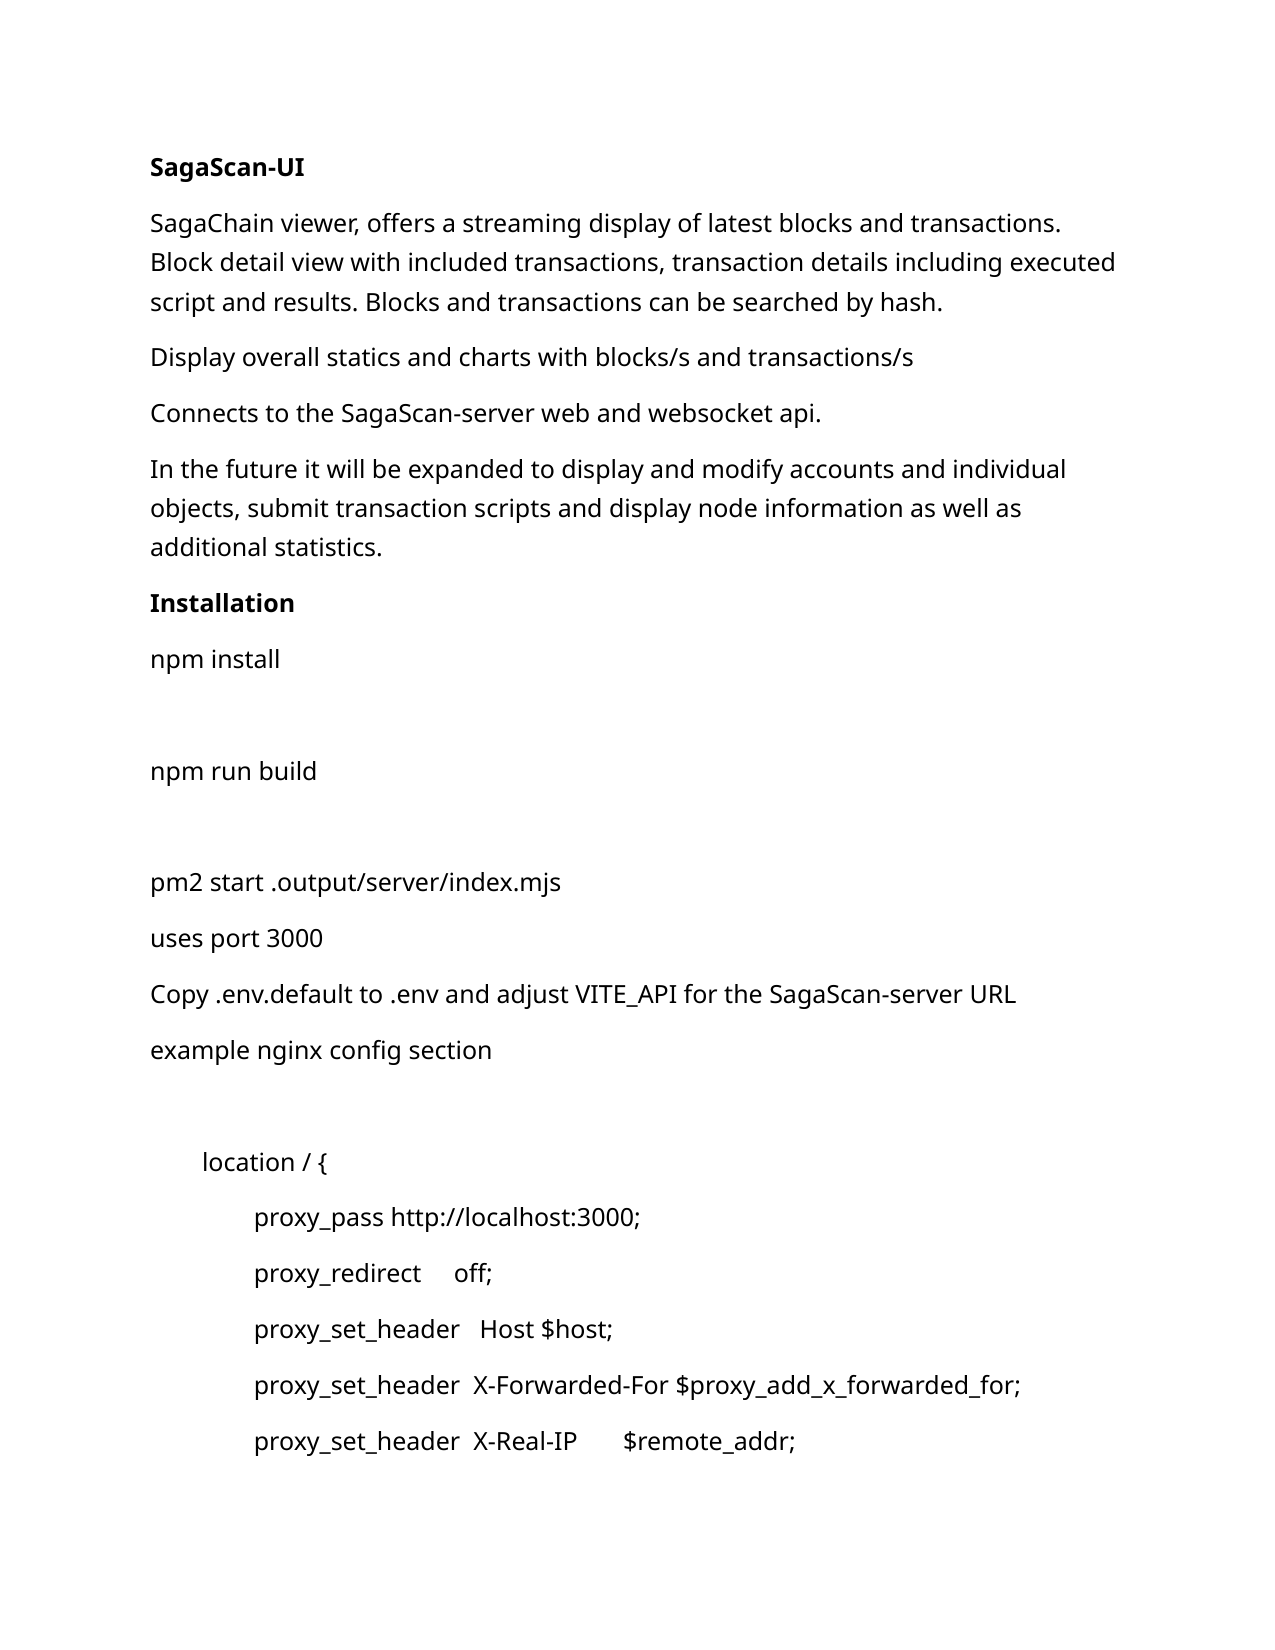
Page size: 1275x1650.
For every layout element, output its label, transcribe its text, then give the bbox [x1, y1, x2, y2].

text location / { [150, 1144, 1125, 1178]
text proxy_redirect off; [150, 1256, 1125, 1290]
text proxy_set_header X-Forwarded-For $proxy_add_x_forwarded_for; [150, 1367, 1125, 1402]
text npm run build [150, 753, 1125, 787]
text proxy_pass http://localhost:3000; [150, 1200, 1125, 1234]
text SagaChain viewer, offers a streaming display of latest blocks and transactions. Block detail view with included transactions, transaction details including executed script and results. Blocks and transactions can be searched by hash. [150, 206, 1125, 318]
text pm2 start .output/server/index.mjs [150, 865, 1125, 899]
text proxy_set_header X-Real-IP $remote_addr; [150, 1423, 1125, 1457]
text Display overall statics and charts with blocks/s and transactions/s [150, 340, 1125, 374]
text SagaScan-UI [150, 150, 1125, 184]
text proxy_set_header Host $host; [150, 1312, 1125, 1346]
text uses port 3000 [150, 921, 1125, 955]
text Connects to the SagaScan-server web and websocket api. [150, 396, 1125, 430]
text npm install [150, 642, 1125, 676]
text In the future it will be expanded to display and modify accounts and individual objects, submit transaction scripts and display node information as well as additional statistics. [150, 452, 1125, 564]
text Copy .env.default to .env and adjust VITE_API for the SagaScan-server URL [150, 977, 1125, 1011]
text Installation [150, 586, 1125, 620]
text example nginx config section [150, 1032, 1125, 1067]
